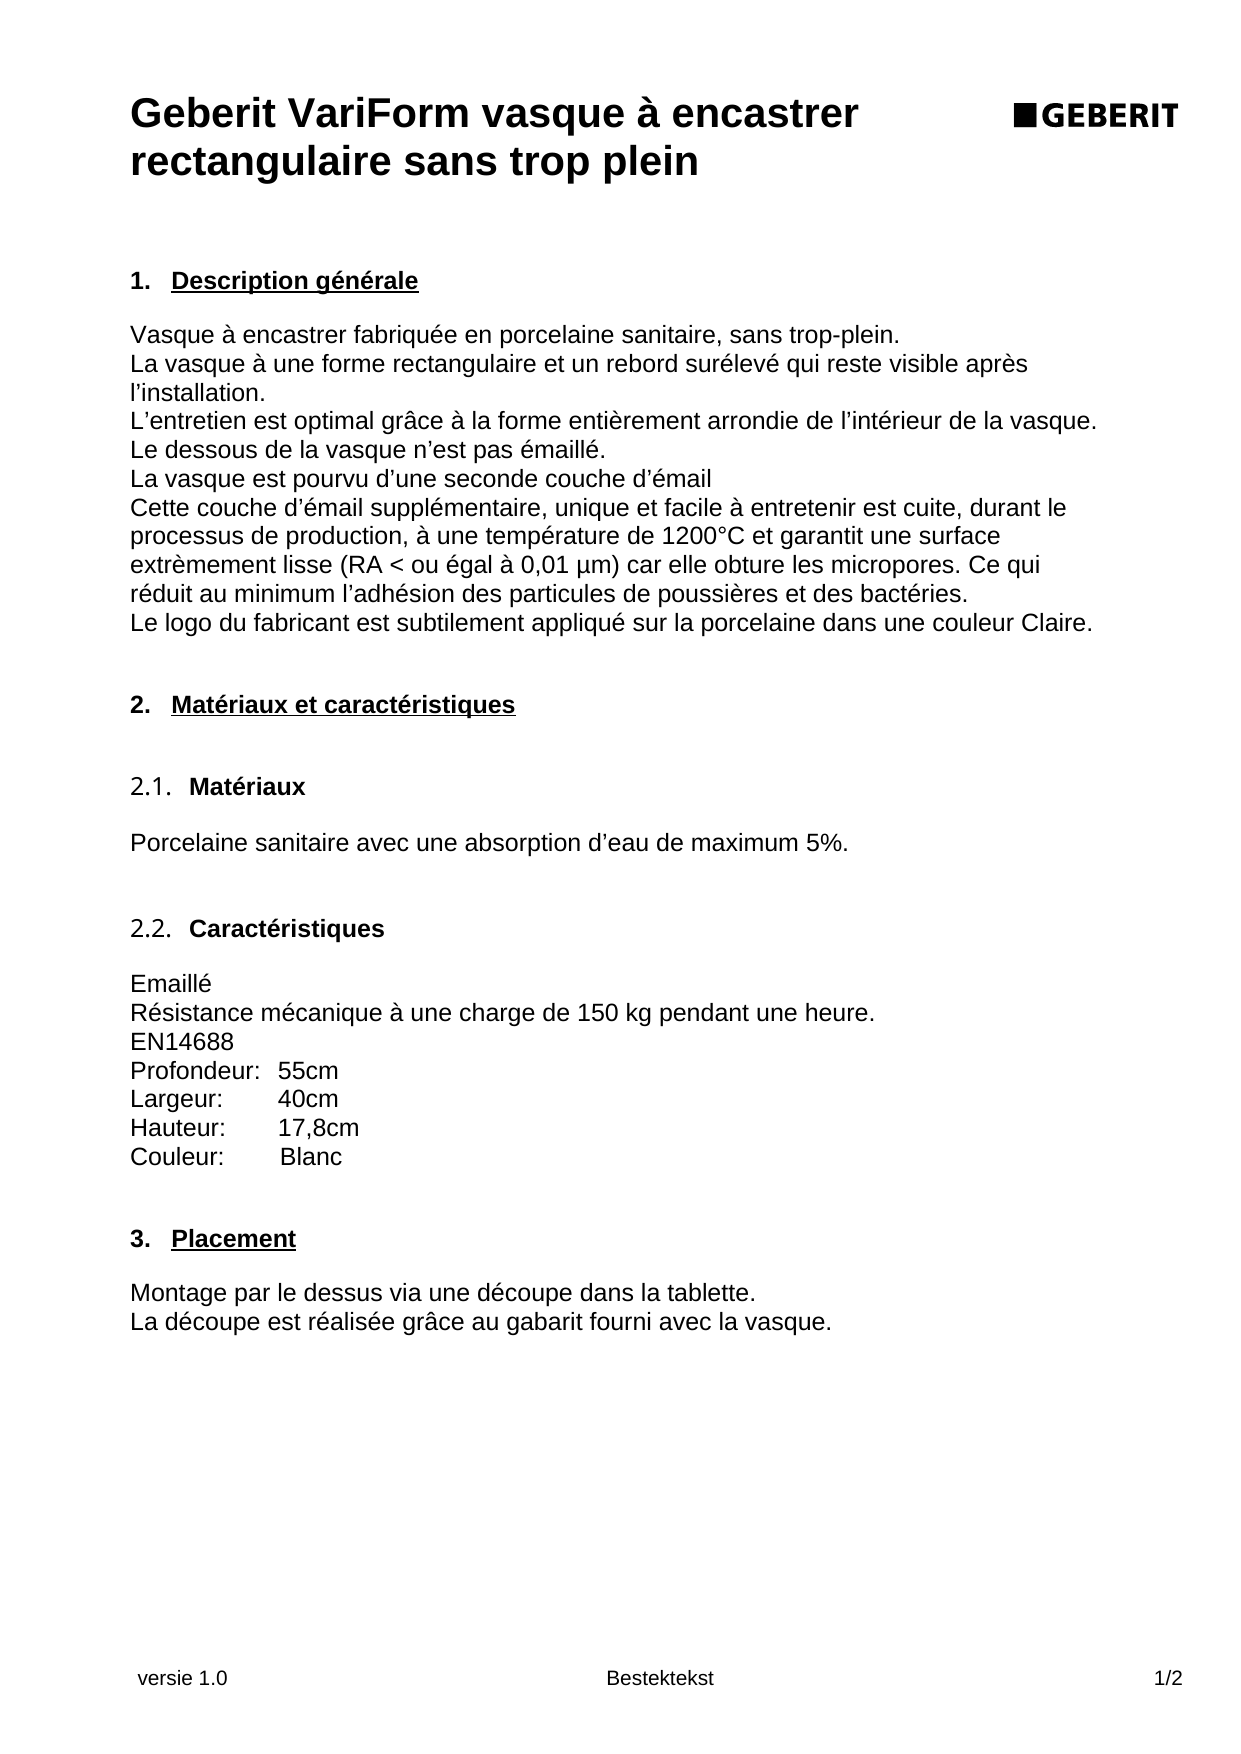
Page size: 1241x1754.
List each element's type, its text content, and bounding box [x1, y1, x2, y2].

text Vasque à encastrer fabriquée en porcelaine sanitaire, sans trop-plein. [130, 320, 1110, 349]
subtitle Matériaux et caractéristiques [130, 690, 1110, 719]
text EN14688 [130, 1027, 1110, 1056]
text La vasque est pourvu d’une seconde couche d’émail [130, 464, 1110, 492]
text Porcelaine sanitaire avec une absorption d’eau de maximum 5%. [130, 828, 1110, 857]
picture [1013, 102, 1179, 128]
text La découpe est réalisée grâce au gabarit fourni avec la vasque. [130, 1307, 1110, 1336]
text Emaillé [130, 969, 1110, 998]
text Profondeur: 55cm [130, 1056, 1110, 1084]
text Couleur: Blanc [130, 1142, 1110, 1171]
text Cette couche d’émail supplémentaire, unique et facile à entretenir est cuite, durant le processus de production, à une température de 1200°C et garantit une surface extrèmement lisse (RA < ou égal à 0,01 µm) car elle obture les micropores. Ce qui réduit au minimum l’adhésion des particules de poussières et des bactéries. [130, 492, 1110, 607]
text L’entretien est optimal grâce à la forme entièrement arrondie de l’intérieur de la vasque. [130, 406, 1110, 435]
subtitle Matériaux [130, 769, 1110, 803]
text Le logo du fabricant est subtilement appliqué sur la porcelaine dans une couleur Claire. [130, 607, 1110, 636]
text Le dessous de la vasque n’est pas émaillé. [130, 435, 1110, 464]
text La vasque à une forme rectangulaire et un rebord surélevé qui reste visible après l’installation. [130, 349, 1110, 406]
subtitle Placement [130, 1224, 1110, 1253]
text Résistance mécanique à une charge de 150 kg pendant une heure. [130, 998, 1110, 1027]
text Montage par le dessus via une découpe dans la tablette. [130, 1278, 1110, 1307]
subtitle Description générale [130, 266, 1110, 295]
text Hauteur: 17,8cm [130, 1113, 1110, 1142]
text Largeur: 40cm [130, 1084, 1110, 1113]
subtitle Caractéristiques [130, 910, 1110, 944]
